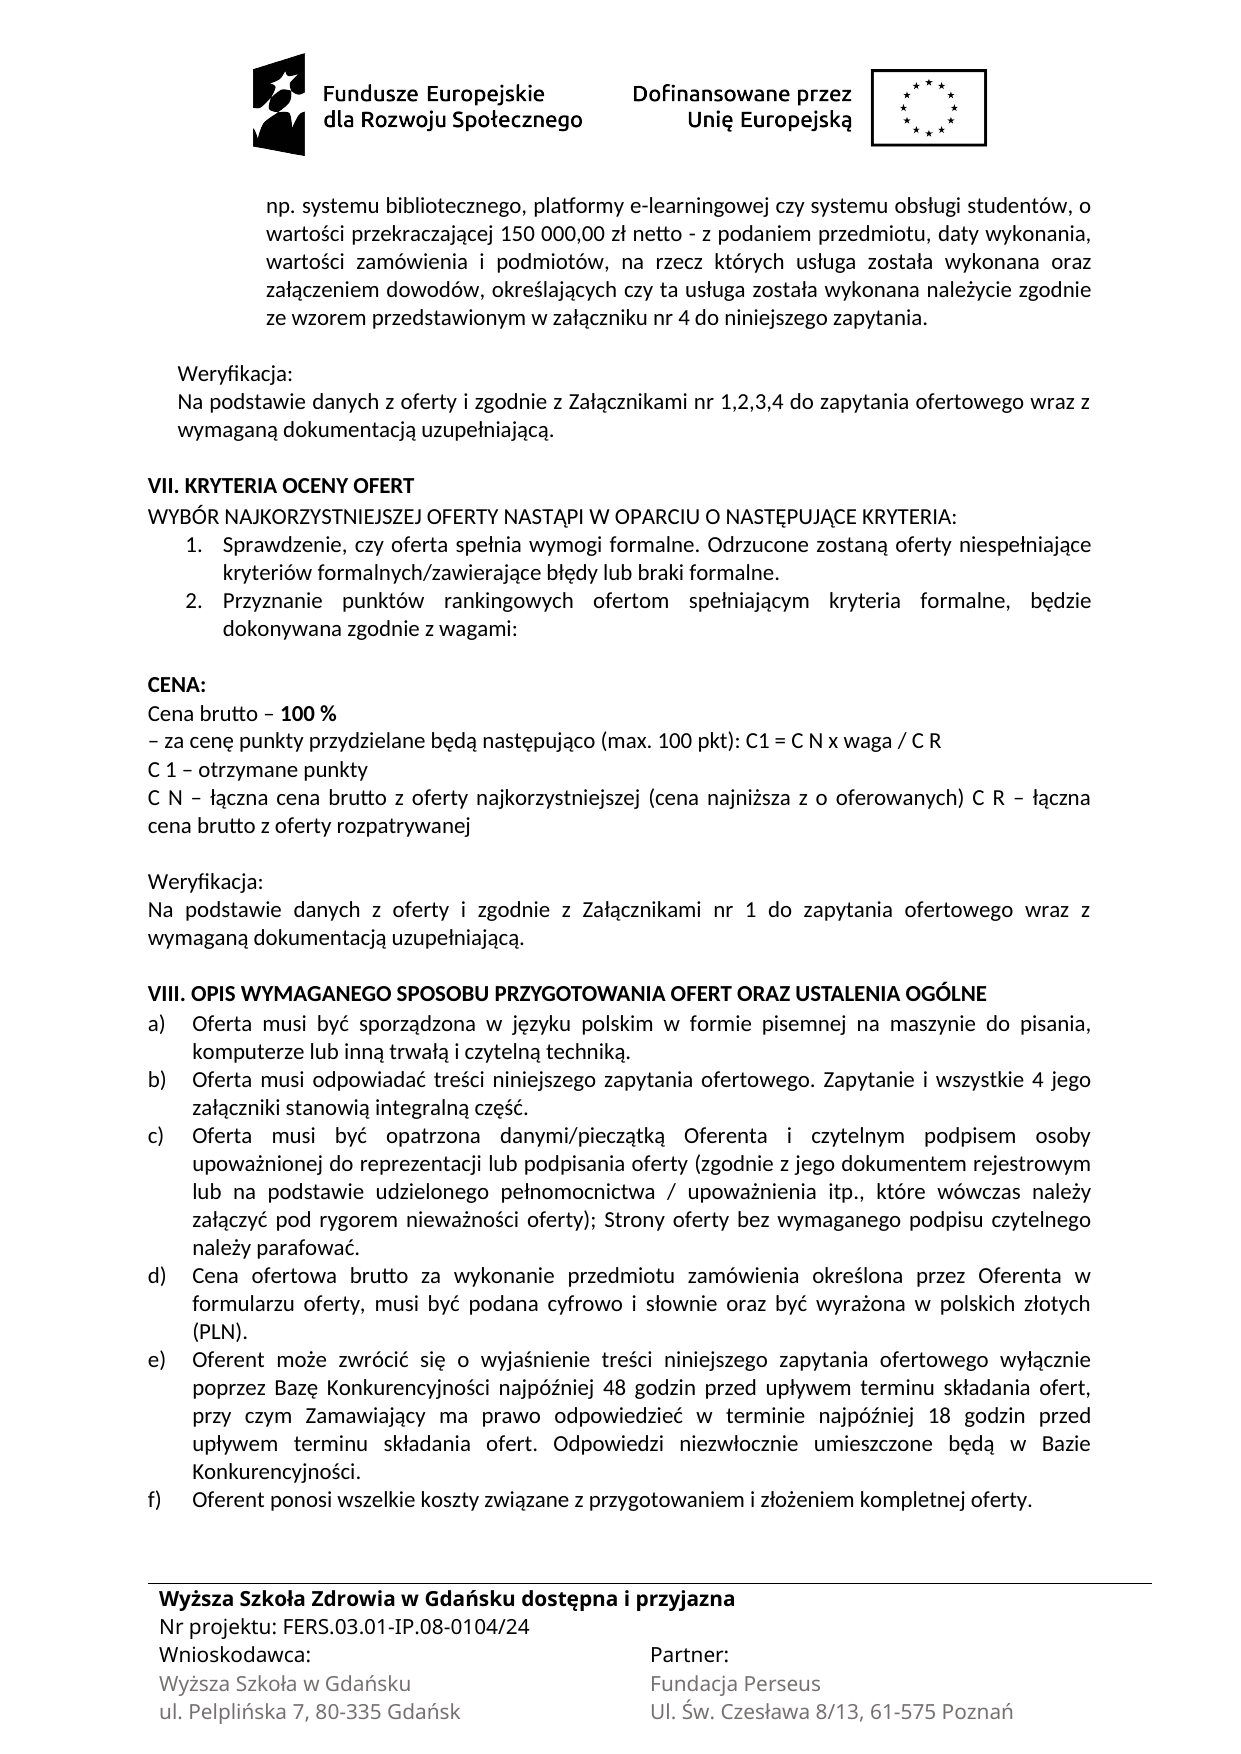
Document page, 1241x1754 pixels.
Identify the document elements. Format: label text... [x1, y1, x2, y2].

subtitle VII. KRYTERIA OCENY OFERT [148, 472, 1093, 499]
text Weryfikacja: [177, 359, 1093, 387]
text Na podstawie danych z oferty i zgodnie z Załącznikami nr 1 do zapytania ofertowego wraz z wymaganą dokumentacją uzupełniającą. [148, 895, 1093, 951]
text C 1 – otrzymane punkty [148, 755, 1093, 783]
text – za cenę punkty przydzielane będą następująco (max. 100 pkt): C1 = C N x waga / C R [148, 727, 1093, 755]
list Oferent może zwrócić się o wyjaśnienie treści niniejszego zapytania ofertowego wyłącznie poprzez Bazę Konkurencyjności najpóźniej 48 godzin przed upływem terminu składania ofert, przy czym Zamawiający ma prawo odpowiedzieć w terminie najpóźniej 18 godzin przed upływem terminu składania ofert. Odpowiedzi niezwłocznie umieszczone będą w Bazie Konkurencyjności. [148, 1345, 1093, 1485]
list Sprawdzenie, czy oferta spełnia wymogi formalne. Odrzucone zostaną oferty niespełniające kryteriów formalnych/zawierające błędy lub braki formalne. [185, 530, 1093, 586]
list Oferta musi być sporządzona w języku polskim w formie pisemnej na maszynie do pisania, komputerze lub inną trwałą i czytelną techniką. [148, 1009, 1093, 1065]
list Oferta musi odpowiadać treści niniejszego zapytania ofertowego. Zapytanie i wszystkie 4 jego załączniki stanowią integralną część. [148, 1065, 1093, 1121]
text C N – łączna cena brutto z oferty najkorzystniejszej (cena najniższa z o oferowanych) C R – łączna cena brutto z oferty rozpatrywanej [148, 783, 1093, 839]
text Cena brutto – 100 % [148, 699, 1093, 727]
text WYBÓR NAJKORZYSTNIEJSZEJ OFERTY NASTĄPI W OPARCIU O NASTĘPUJĄCE KRYTERIA: [148, 502, 1093, 530]
list Cena ofertowa brutto za wykonanie przedmiotu zamówienia określona przez Oferenta w formularzu oferty, musi być podana cyfrowo i słownie oraz być wyrażona w polskich złotych (PLN). [148, 1261, 1093, 1345]
text Na podstawie danych z oferty i zgodnie z Załącznikami nr 1,2,3,4 do zapytania ofertowego wraz z wymaganą dokumentacją uzupełniającą. [177, 387, 1093, 443]
list Przyznanie punktów rankingowych ofertom spełniającym kryteria formalne, będzie dokonywana zgodnie z wagami: [185, 586, 1093, 642]
subtitle VIII. OPIS WYMAGANEGO SPOSOBU PRZYGOTOWANIA OFERT ORAZ USTALENIA OGÓLNE [148, 979, 1093, 1007]
picture [227, 40, 1013, 163]
list Oferta musi być opatrzona danymi/pieczątką Oferenta i czytelnym podpisem osoby upoważnionej do reprezentacji lub podpisania oferty (zgodnie z jego dokumentem rejestrowym lub na podstawie udzielonego pełnomocnictwa / upoważnienia itp., które wówczas należy załączyć pod rygorem nieważności oferty); Strony oferty bez wymaganego podpisu czytelnego należy parafować. [148, 1121, 1093, 1261]
text CENA: [148, 671, 1093, 699]
text Weryfikacja: [148, 867, 1093, 895]
list Oferent ponosi wszelkie koszty związane z przygotowaniem i złożeniem kompletnej oferty. [148, 1485, 1093, 1513]
